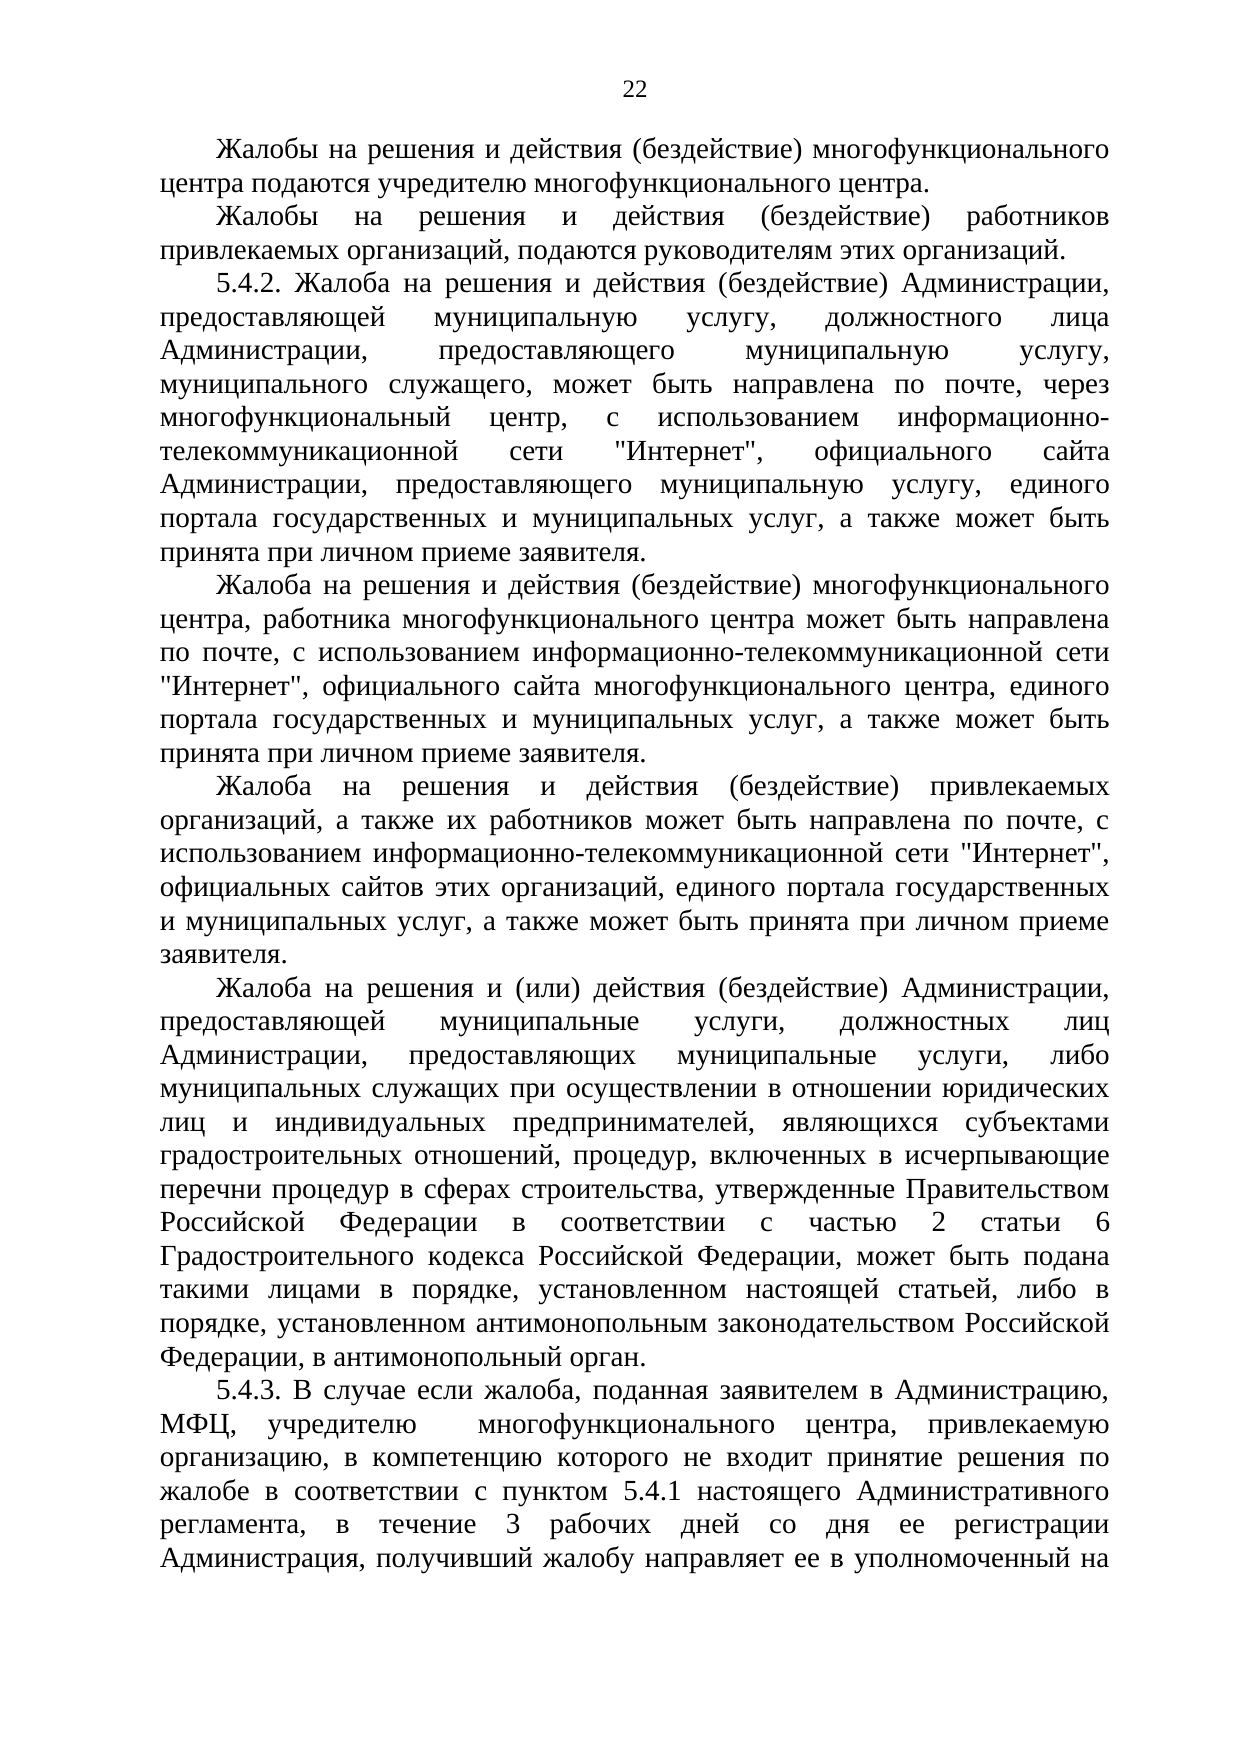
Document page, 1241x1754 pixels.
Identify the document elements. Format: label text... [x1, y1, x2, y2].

text Жалоба на решения и (или) действия (бездействие) Администрации, предоставляющей муниципальные услуги, должностных лиц Администрации, предоставляющих муниципальные услуги, либо муниципальных служащих при осуществлении в отношении юридических лиц и индивидуальных предпринимателей, являющихся субъектами градостроительных отношений, процедур, включенных в исчерпывающие перечни процедур в сферах строительства, утвержденные Правительством Российской Федерации в соответствии с частью 2 статьи 6 Градостроительного кодекса Российской Федерации, может быть подана такими лицами в порядке, установленном настоящей статьей, либо в порядке, установленном антимонопольным законодательством Российской Федерации, в антимонопольный орган. [159, 970, 1110, 1372]
text Жалобы на решения и действия (бездействие) работников привлекаемых организаций, подаются руководителям этих организаций. [159, 198, 1110, 265]
text Жалоба на решения и действия (бездействие) привлекаемых организаций, а также их работников может быть направлена по почте, с использованием информационно-телекоммуникационной сети "Интернет", официальных сайтов этих организаций, единого портала государственных и муниципальных услуг, а также может быть принята при личном приеме заявителя. [159, 768, 1110, 970]
text Жалобы на решения и действия (бездействие) многофункционального центра подаются учредителю многофункционального центра. [159, 131, 1110, 198]
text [159, 1372, 1110, 1573]
text 5.4.2. Жалоба на решения и действия (бездействие) Администрации, предоставляющей муниципальную услугу, должностного лица Администрации, предоставляющего муниципальную услугу, муниципального служащего, может быть направлена по почте, через многофункциональный центр, с использованием информационно-телекоммуникационной сети "Интернет", официального сайта Администрации, предоставляющего муниципальную услугу, единого портала государственных и муниципальных услуг, а также может быть принята при личном приеме заявителя. [159, 265, 1110, 567]
text Жалоба на решения и действия (бездействие) многофункционального центра, работника многофункционального центра может быть направлена по почте, с использованием информационно-телекоммуникационной сети "Интернет", официального сайта многофункционального центра, единого портала государственных и муниципальных услуг, а также может быть принята при личном приеме заявителя. [159, 567, 1110, 768]
